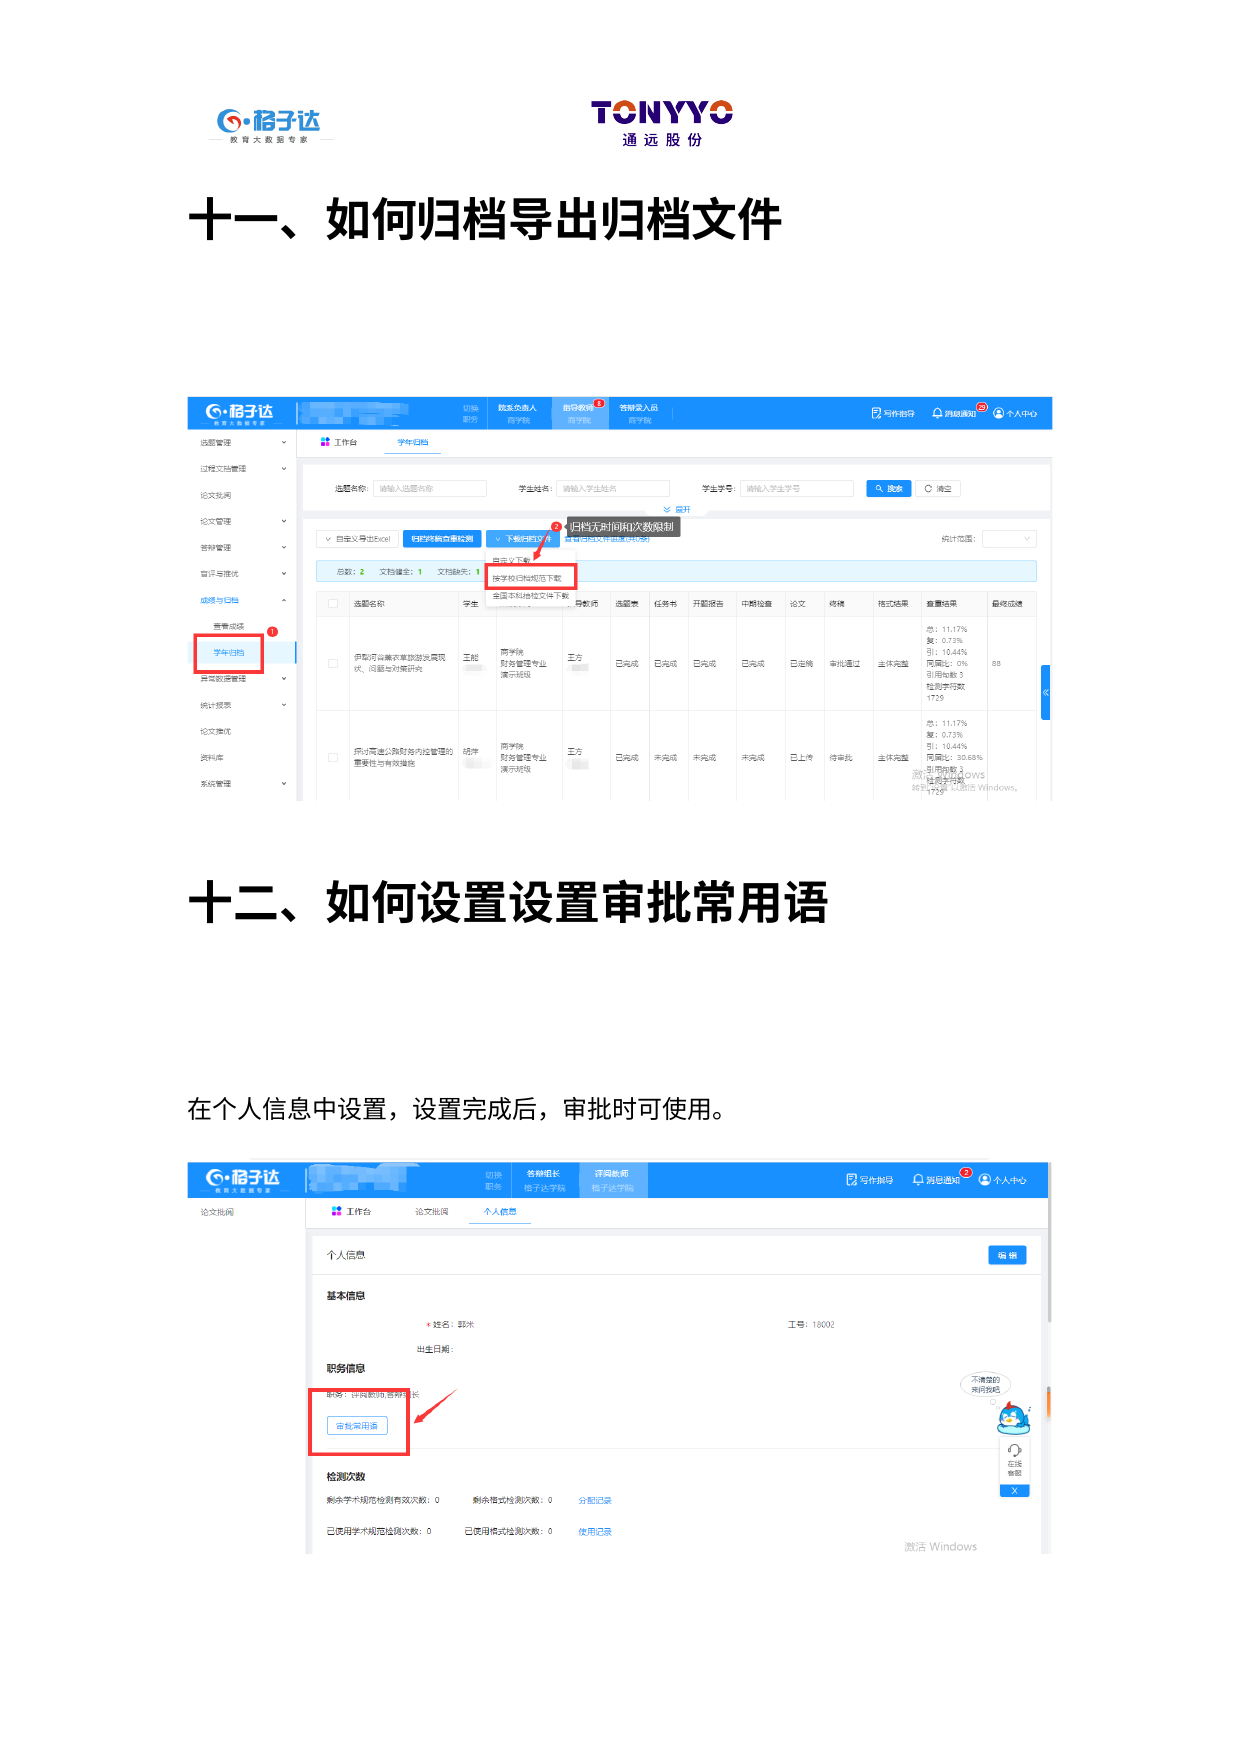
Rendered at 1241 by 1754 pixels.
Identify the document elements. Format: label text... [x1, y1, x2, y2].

subtitle 十一、如何归档导出归档文件 [187, 168, 1053, 266]
picture [187, 392, 1053, 801]
picture [187, 90, 350, 161]
list 在个人信息中设置，设置完成后，审批时可使用。 [187, 1076, 1053, 1141]
subtitle 十二、如何设置设置审批常用语 [187, 851, 1053, 948]
picture [591, 100, 733, 161]
picture [187, 1158, 1052, 1554]
